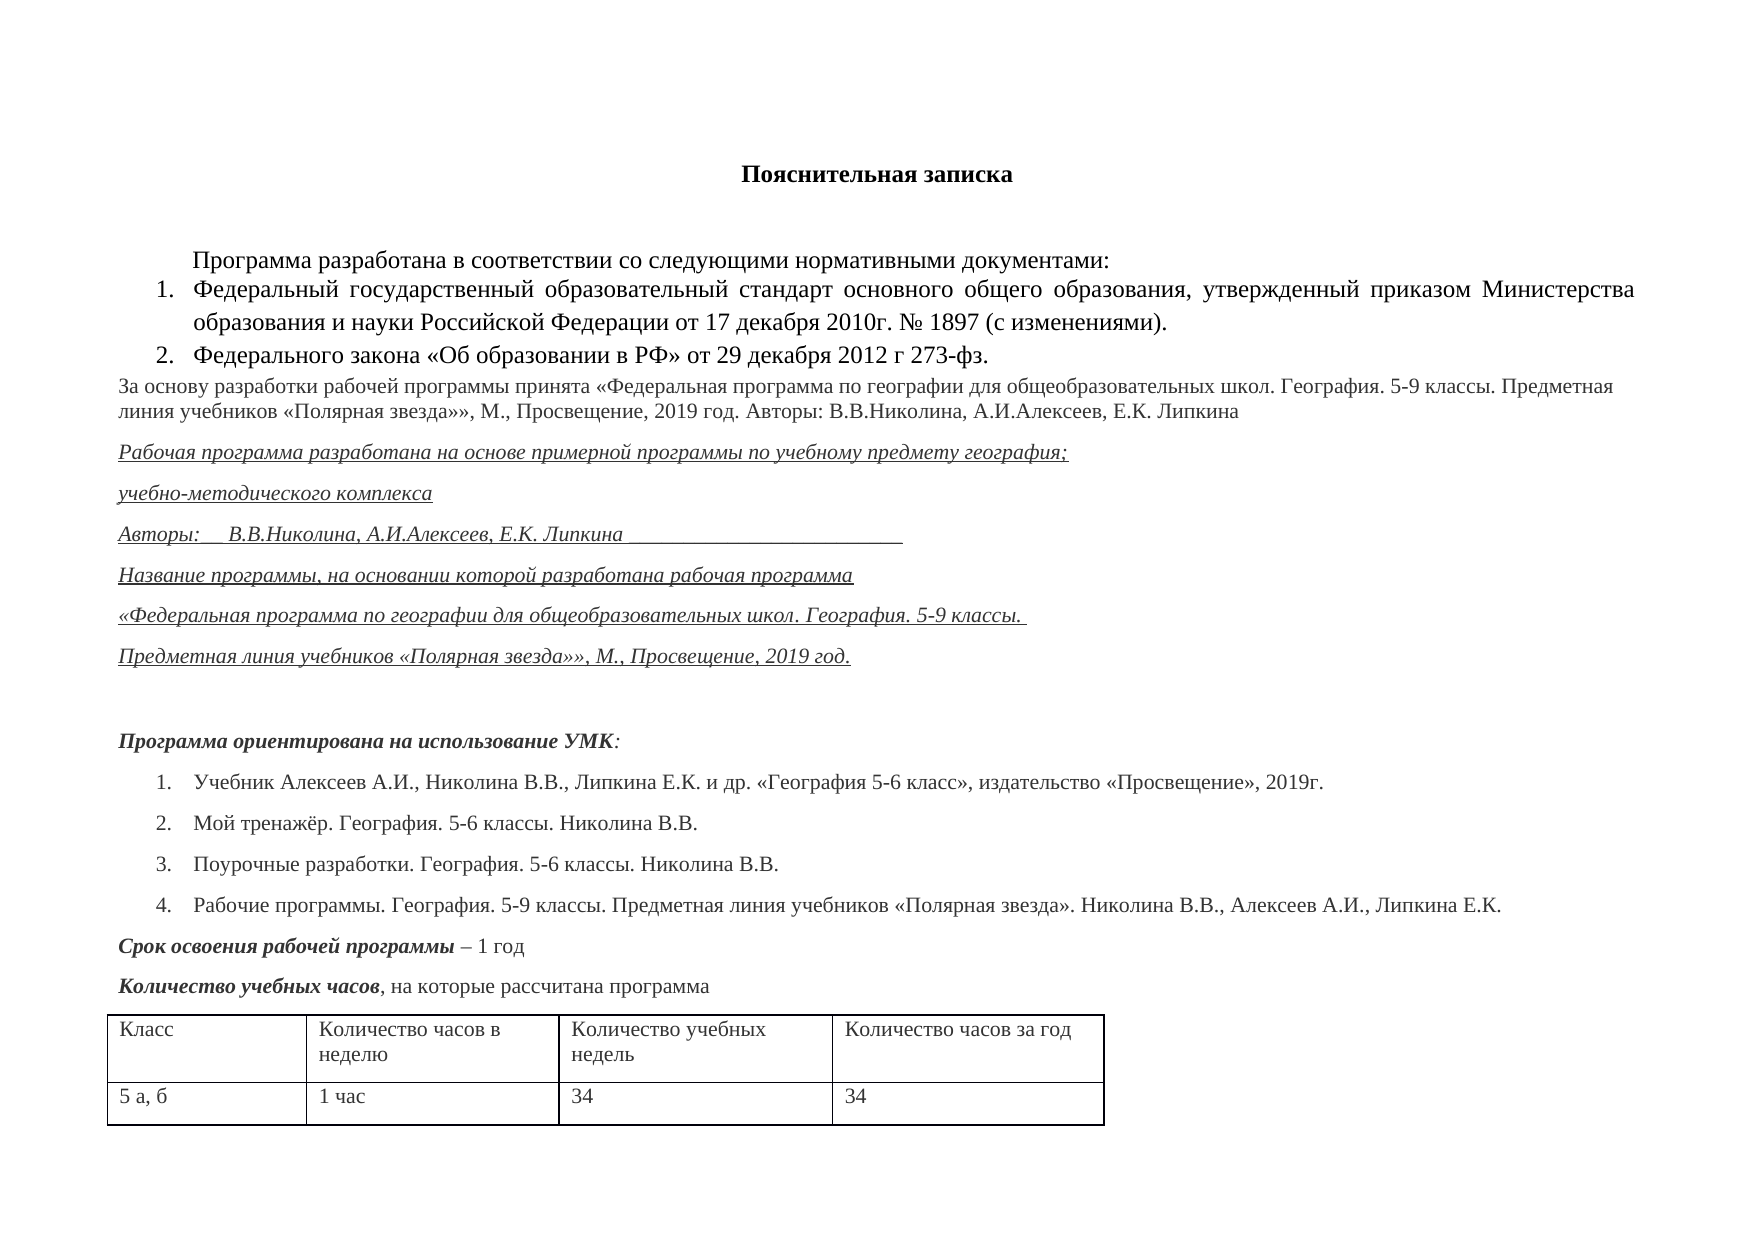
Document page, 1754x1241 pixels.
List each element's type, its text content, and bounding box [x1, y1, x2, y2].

table_header Количество учебных недель [560, 1016, 832, 1082]
text Предметная линия учебников «Полярная звезда»», М., Просвещение, 2019 год. [118, 643, 1636, 668]
text Срок освоения рабочей программы – 1 год [118, 933, 1636, 958]
text учебно-методического комплекса [118, 480, 1636, 505]
table_cell 34 [833, 1083, 1103, 1124]
list Поурочные разработки. География. 5-6 классы. Николина В.В. [156, 851, 1636, 876]
table_header Количество часов за год [833, 1016, 1103, 1082]
text Название программы, на основании которой разработана рабочая программа [118, 562, 1636, 587]
table_cell 1 час [307, 1083, 558, 1124]
list Федерального закона «Об образовании в РФ» от 29 декабря 2012 г 273-фз. [156, 340, 1636, 369]
list Учебник Алексеев А.И., Николина В.В., Липкина Е.К. и др. «География 5-6 класс», издательство «Просвещение», 2019г. [156, 769, 1636, 794]
list Федеральный государственный образовательный стандарт основного общего образования, утвержденный приказом Министерства образования и науки Российской Федерации от 17 декабря 2010г. № 1897 (с изменениями). [156, 274, 1636, 336]
table_header Количество часов в неделю [307, 1016, 558, 1082]
list Мой тренажёр. География. 5-6 классы. Николина В.В. [156, 810, 1636, 835]
text Рабочая программа разработана на основе примерной программы по учебному предмету география; [118, 439, 1636, 464]
table_cell 5 а, б [108, 1083, 306, 1124]
table_header Класс [108, 1016, 306, 1082]
text Количество учебных часов, на которые рассчитана программа [118, 973, 1636, 999]
text Авторы:__ В.В.Николина, А.И.Алексеев, Е.К. Липкина _________________________ [118, 521, 1636, 546]
list Рабочие программы. География. 5-9 классы. Предметная линия учебников «Полярная звезда». Николина В.В., Алексеев А.И., Липкина Е.К. [156, 892, 1636, 917]
text За основу разработки рабочей программы принята «Федеральная программа по географии для общеобразовательных школ. География. 5-9 классы. Предметная линия учебников «Полярная звезда»», М., Просвещение, 2019 год. Авторы: В.В.Николина, А.И.Алексеев, Е.К. Липкина [118, 373, 1636, 423]
text Программа ориентирована на использование УМК: [118, 728, 1636, 754]
text «Федеральная программа по географии для общеобразовательных школ. География. 5-9 классы. [118, 602, 1636, 628]
text Программа разработана в соответствии со следующими нормативными документами: [118, 245, 1636, 274]
table_cell 34 [560, 1083, 832, 1124]
text Пояснительная записка [118, 159, 1636, 188]
